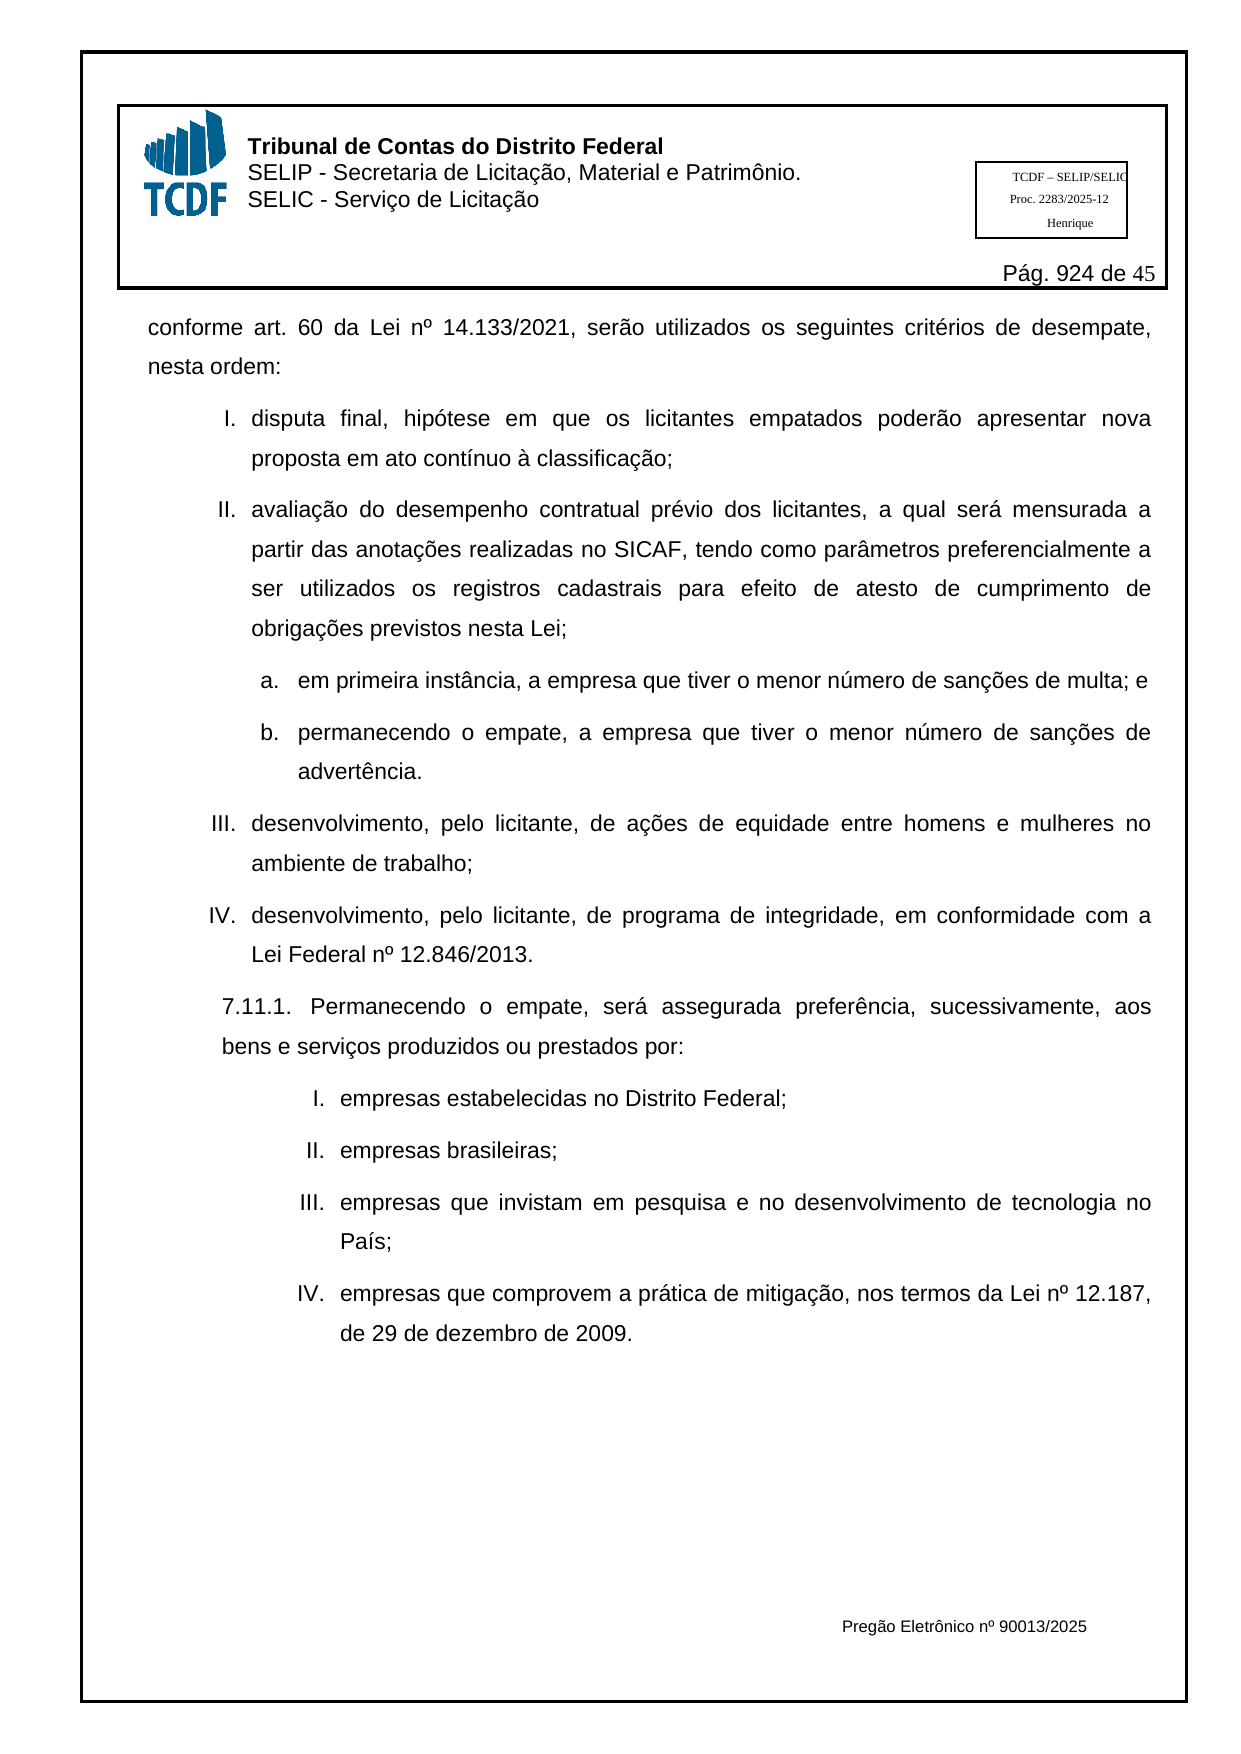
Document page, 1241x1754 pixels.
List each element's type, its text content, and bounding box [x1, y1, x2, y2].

list empresas que invistam em pesquisa e no desenvolvimento de tecnologia no País; [325, 1189, 1152, 1254]
list permanecendo o empate, a empresa que tiver o menor número de sanções de advertência. [260, 719, 1152, 785]
picture [129, 107, 241, 218]
list avaliação do desempenho contratual prévio dos licitantes, a qual será mensurada a partir das anotações realizadas no SICAF, tendo como parâmetros preferencialmente a ser utilizados os registros cadastrais para efeito de atesto de cumprimento de obrigações previstos nesta Lei; [236, 496, 1152, 641]
list desenvolvimento, pelo licitante, de programa de integridade, em conformidade com a Lei Federal nº 12.846/2013. [236, 902, 1152, 968]
list empresas estabelecidas no Distrito Federal; [325, 1085, 1152, 1111]
list empresas brasileiras; [325, 1137, 1152, 1163]
text 7.11.1. Permanecendo o empate, será assegurada preferência, sucessivamente, aos bens e serviços produzidos ou prestados por: [222, 993, 1152, 1059]
list em primeira instância, a empresa que tiver o menor número de sanções de multa; e [260, 667, 1152, 693]
list empresas que comprovem a prática de mitigação, nos termos da Lei nº 12.187, de 29 de dezembro de 2009. [325, 1280, 1152, 1346]
list disputa final, hipótese em que os licitantes empatados poderão apresentar nova proposta em ato contínuo à classificação; [236, 405, 1152, 471]
list desenvolvimento, pelo licitante, de ações de equidade entre homens e mulheres no ambiente de trabalho; [236, 810, 1152, 876]
